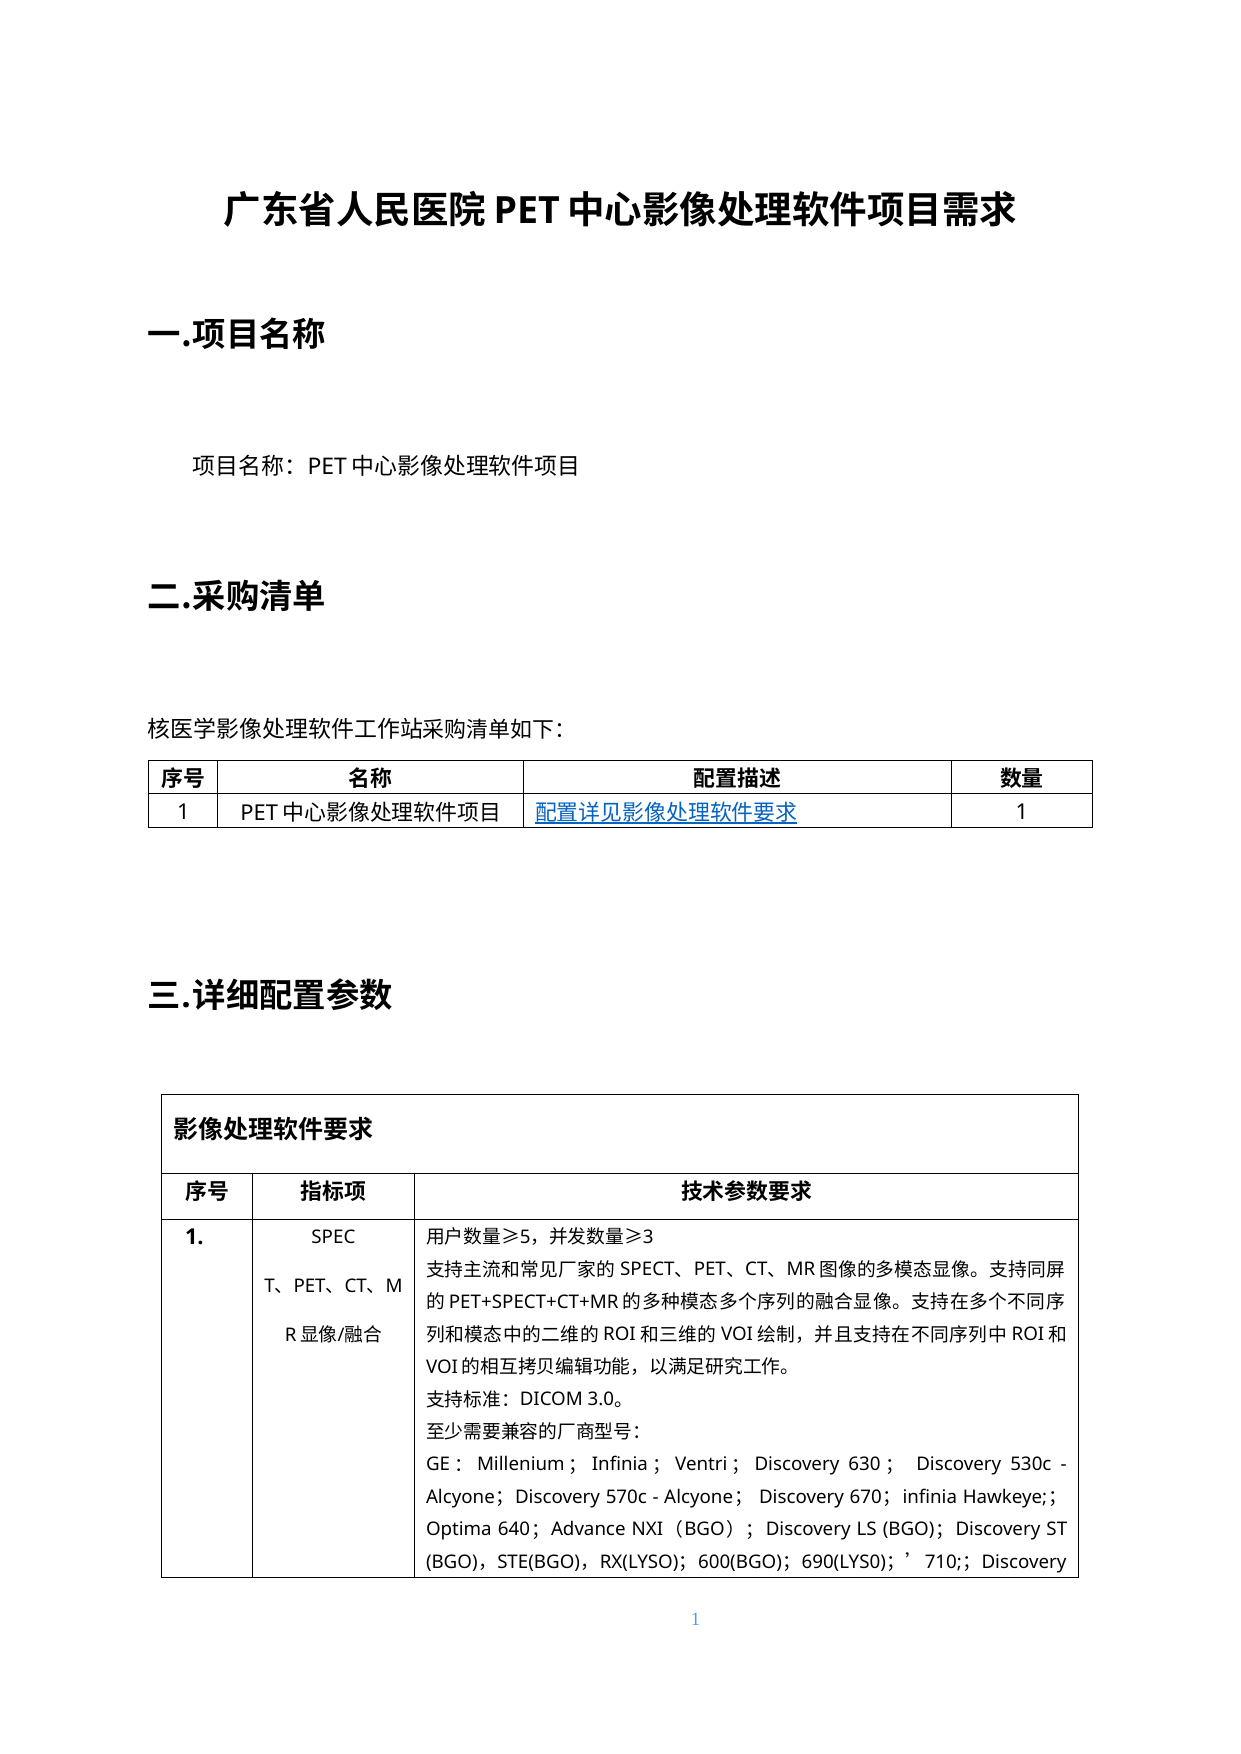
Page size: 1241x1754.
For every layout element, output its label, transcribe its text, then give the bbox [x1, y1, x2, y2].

table_cell [162, 1220, 252, 1577]
table_header 名称 [218, 761, 523, 793]
text 项目名称：PET中心影像处理软件项目 [193, 432, 1092, 497]
table_cell PET中心影像处理软件项目 [218, 794, 523, 827]
table_cell 1 [952, 794, 1092, 827]
table_header 数量 [952, 761, 1092, 793]
table_header 序号 [149, 761, 217, 793]
text 核医学影像处理软件工作站采购清单如下： [148, 695, 1092, 760]
table_cell 配置详见影像处理软件要求 [524, 794, 951, 827]
table_cell 指标项 [253, 1174, 414, 1218]
table_cell 技术参数要求 [415, 1174, 1078, 1218]
subtitle 详细配置参数 [148, 961, 1092, 1026]
text 广东省人民医院PET中心影像处理软件项目需求 [148, 174, 1092, 239]
subtitle 采购清单 [148, 562, 1092, 627]
table_header 配置描述 [524, 761, 951, 793]
table_cell 1 [149, 794, 217, 827]
table_header 影像处理软件要求 [162, 1095, 1078, 1172]
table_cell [415, 1220, 1078, 1577]
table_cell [253, 1220, 414, 1577]
subtitle 项目名称 [148, 299, 1092, 364]
table_cell 序号 [162, 1174, 252, 1218]
